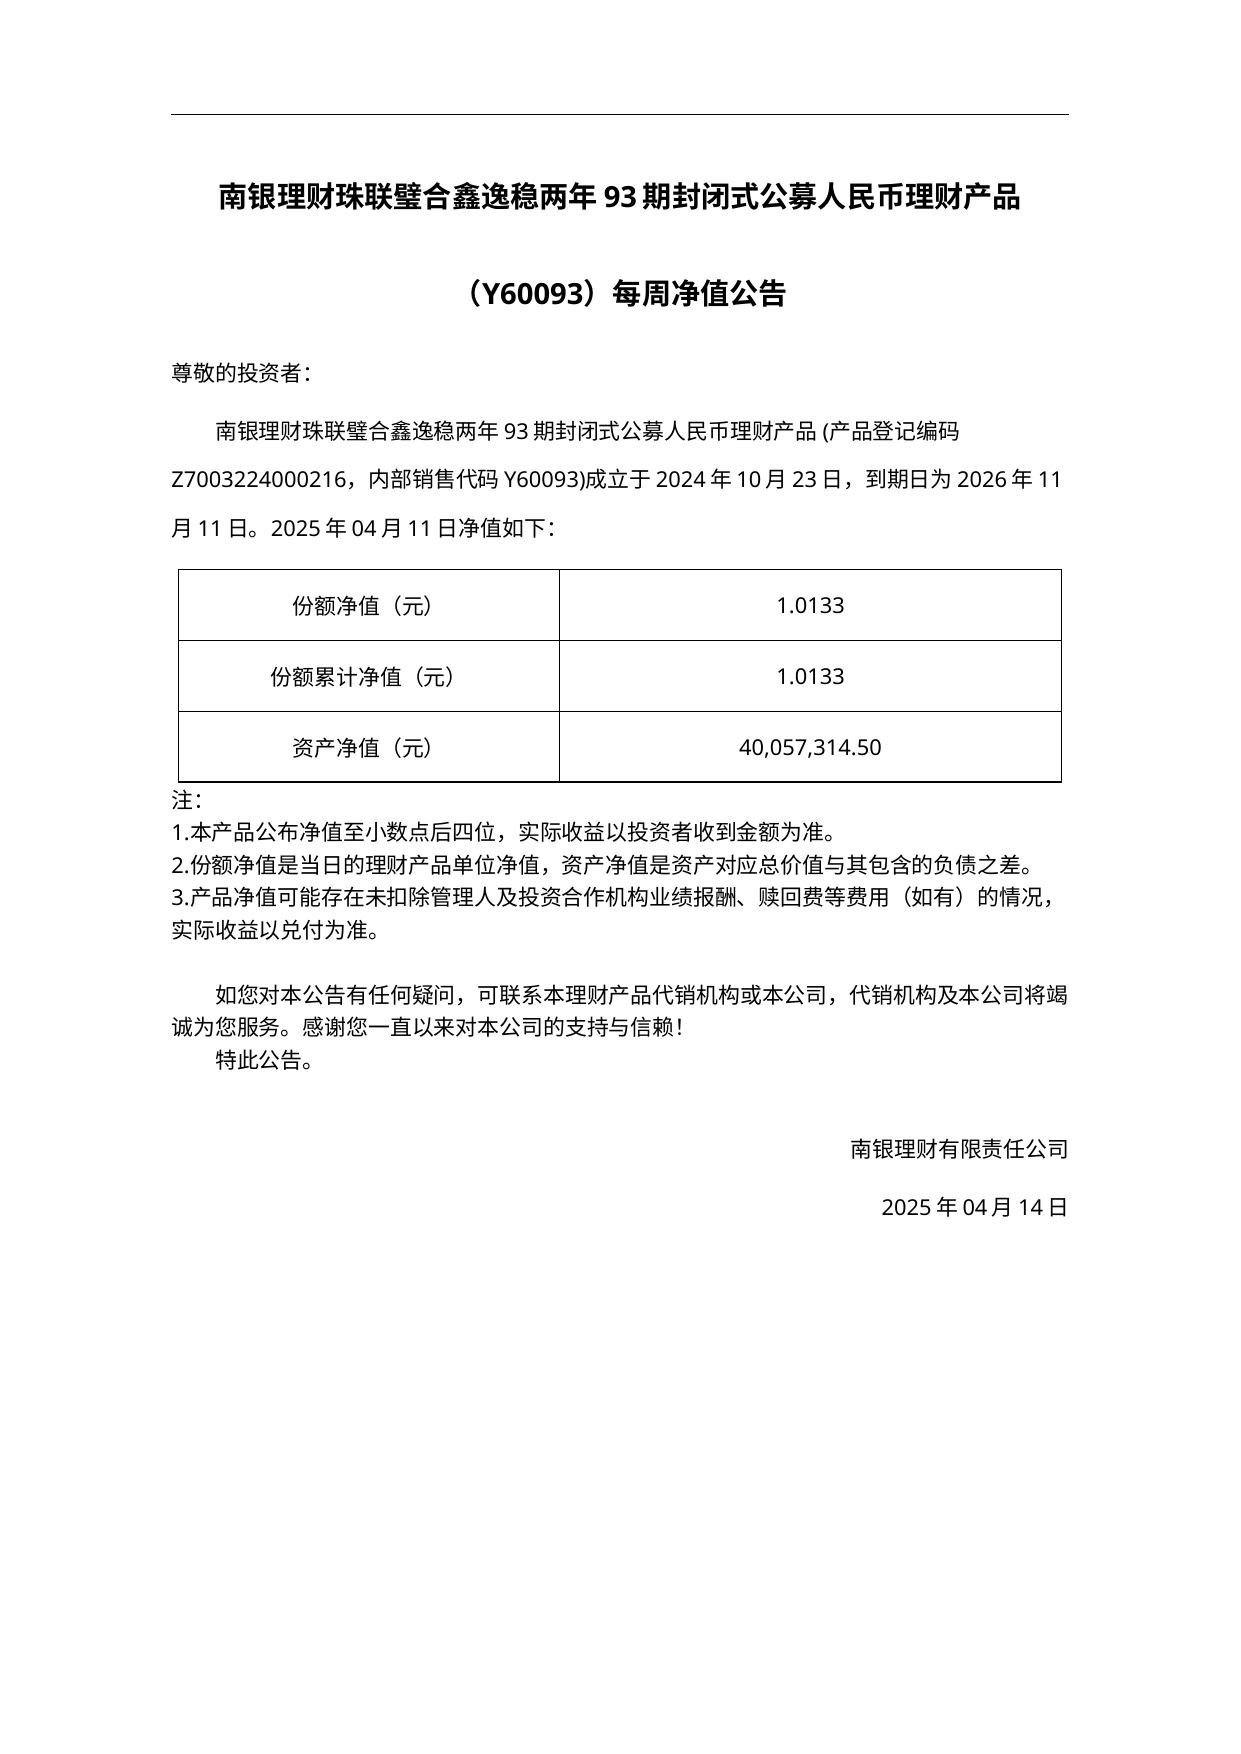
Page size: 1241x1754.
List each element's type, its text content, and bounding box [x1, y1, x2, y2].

table_cell 份额累计净值（元） [179, 641, 559, 711]
text 尊敬的投资者： [171, 355, 1069, 388]
table_header 1.0133 [560, 570, 1061, 640]
table_header 份额净值（元） [179, 570, 559, 640]
text 3.产品净值可能存在未扣除管理人及投资合作机构业绩报酬、赎回费等费用（如有）的情况，实际收益以兑付为准。 [171, 880, 1069, 945]
text 注： [171, 782, 1069, 815]
table_cell 40,057,314.50 [560, 712, 1061, 781]
text 南银理财有限责任公司 [171, 1132, 1069, 1164]
table_cell 1.0133 [560, 641, 1061, 711]
text 1.本产品公布净值至小数点后四位，实际收益以投资者收到金额为准。 [171, 815, 1069, 847]
text 特此公告。 [171, 1042, 1069, 1075]
table_cell 资产净值（元） [179, 712, 559, 781]
text 南银理财珠联璧合鑫逸稳两年93期封闭式公募人民币理财产品（Y60093）每周净值公告 [171, 162, 1069, 324]
text 如您对本公告有任何疑问，可联系本理财产品代销机构或本公司，代销机构及本公司将竭诚为您服务。感谢您一直以来对本公司的支持与信赖！ [171, 977, 1069, 1042]
text 2025年04月14日 [171, 1190, 1069, 1222]
text 2.份额净值是当日的理财产品单位净值，资产净值是资产对应总价值与其包含的负债之差。 [171, 847, 1069, 880]
text 南银理财珠联璧合鑫逸稳两年93期封闭式公募人民币理财产品 (产品登记编码Z7003224000216，内部销售代码Y60093)成立于2024年10月23日，到期日为2026年11月11日。2025年04月11日净值如下： [171, 413, 1069, 543]
